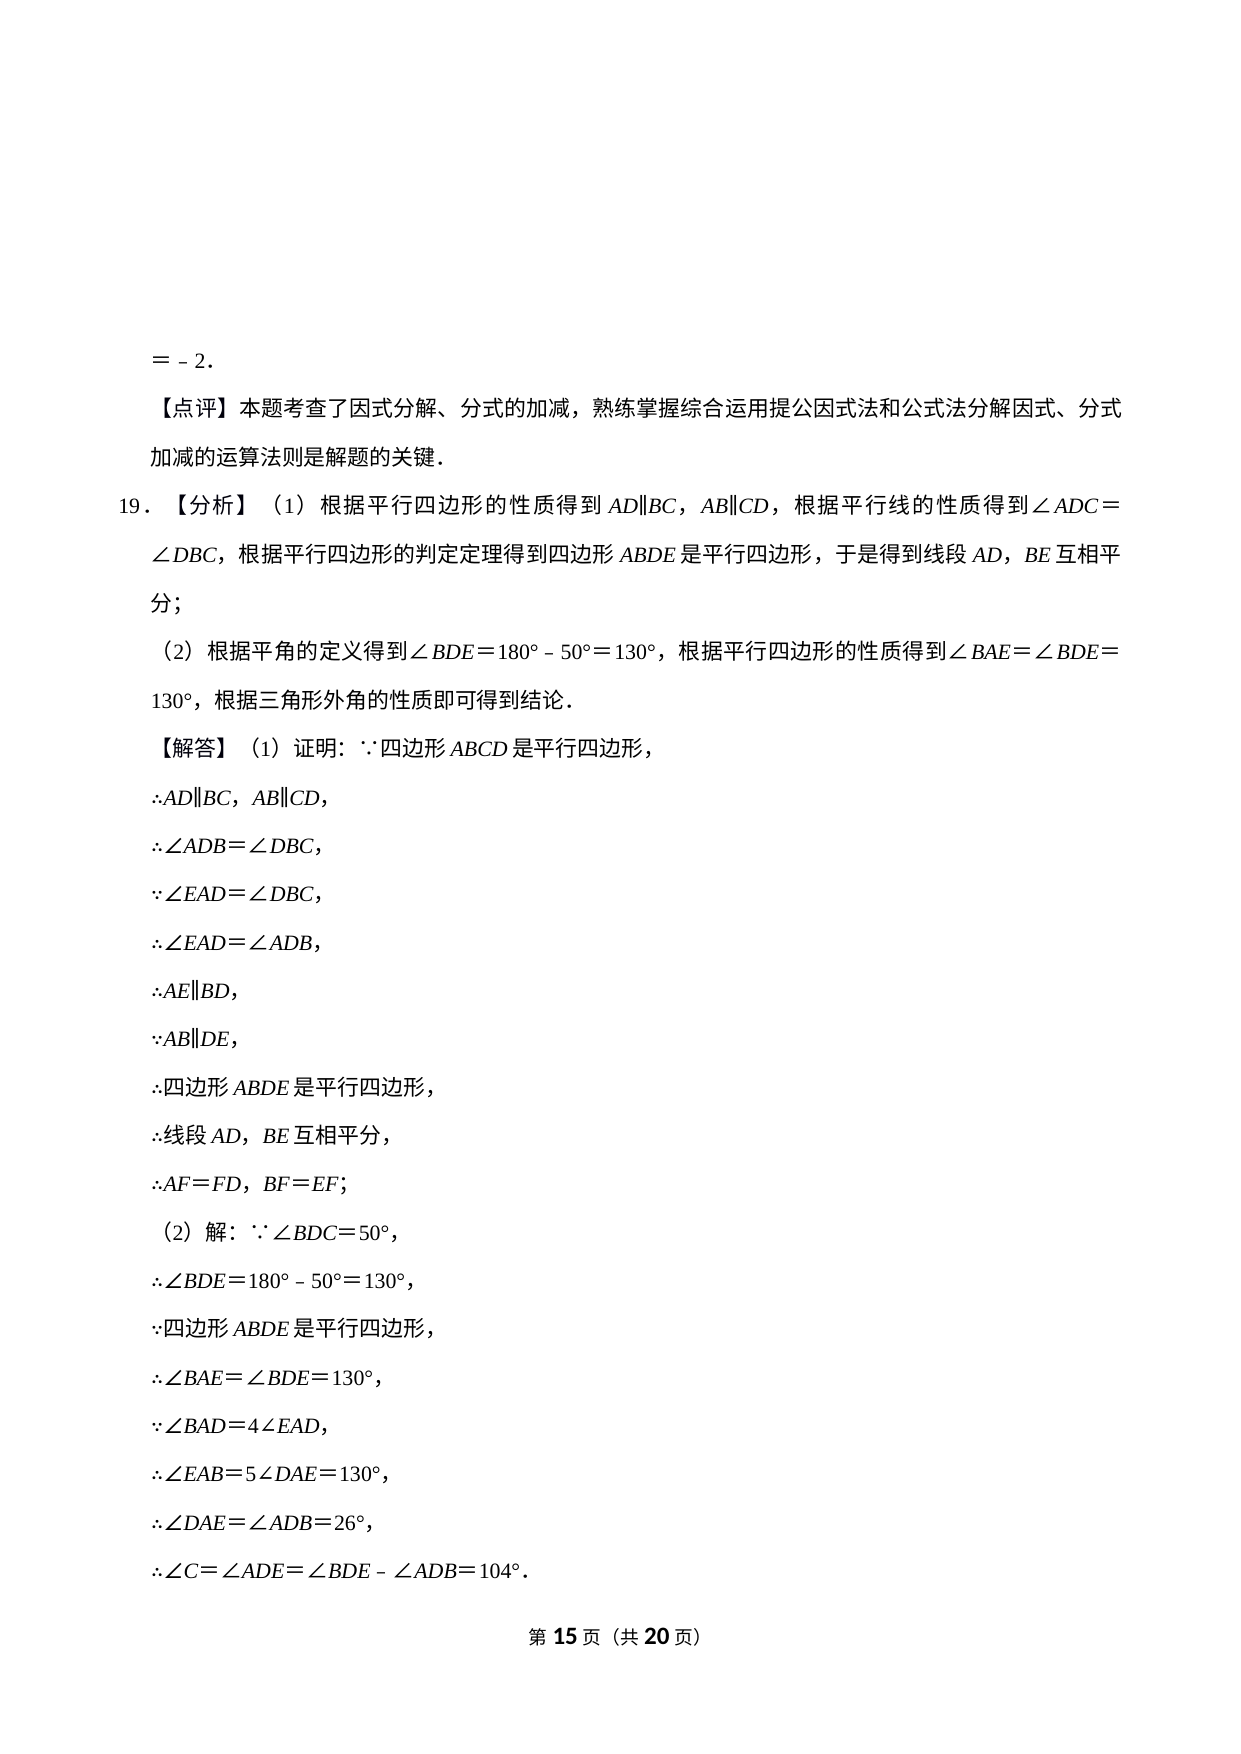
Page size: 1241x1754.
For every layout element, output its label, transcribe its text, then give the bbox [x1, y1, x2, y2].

text ∴AF＝FD，BF＝EF； [151, 1166, 1122, 1198]
text ∴AD∥BC，AB∥CD， [151, 779, 1122, 812]
text 19．【分析】（1）根据平行四边形的性质得到AD∥BC，AB∥CD，根据平行线的性质得到∠ADC＝∠DBC，根据平行四边形的判定定理得到四边形ABDE是平行四边形，于是得到线段AD，BE互相平分； [118, 488, 1122, 618]
text ∴∠DAE＝∠ADB＝26°， [151, 1504, 1122, 1537]
text ∵四边形ABDE是平行四边形， [151, 1311, 1122, 1343]
text ∵AB∥DE， [151, 1021, 1122, 1053]
text ∵∠BAD＝4∠EAD， [151, 1407, 1122, 1440]
text ∴四边形ABDE是平行四边形， [151, 1069, 1122, 1102]
text ∵∠EAD＝∠DBC， [151, 876, 1122, 908]
text ∴∠BDE＝180°﹣50°＝130°， [151, 1262, 1122, 1295]
text （2）根据平角的定义得到∠BDE＝180°﹣50°＝130°，根据平行四边形的性质得到∠BAE＝∠BDE＝130°，根据三角形外角的性质即可得到结论． [151, 634, 1122, 715]
text 【点评】本题考查了因式分解、分式的加减，熟练掌握综合运用提公因式法和公式法分解因式、分式加减的运算法则是解题的关键． [151, 391, 1122, 472]
text ＝﹣2． [151, 342, 1122, 375]
text ∴∠EAB＝5∠DAE＝130°， [151, 1456, 1122, 1488]
text ∴∠BAE＝∠BDE＝130°， [151, 1359, 1122, 1392]
text ∴∠C＝∠ADE＝∠BDE﹣∠ADB＝104°． [151, 1552, 1122, 1585]
text ∴∠EAD＝∠ADB， [151, 924, 1122, 957]
text ∴∠ADB＝∠DBC， [151, 827, 1122, 860]
text ∴线段AD，BE互相平分， [151, 1117, 1122, 1150]
text ∴AE∥BD， [151, 972, 1122, 1005]
text （2）解：∵∠BDC＝50°， [151, 1214, 1122, 1247]
text 【解答】（1）证明：∵四边形ABCD是平行四边形， [151, 731, 1122, 763]
